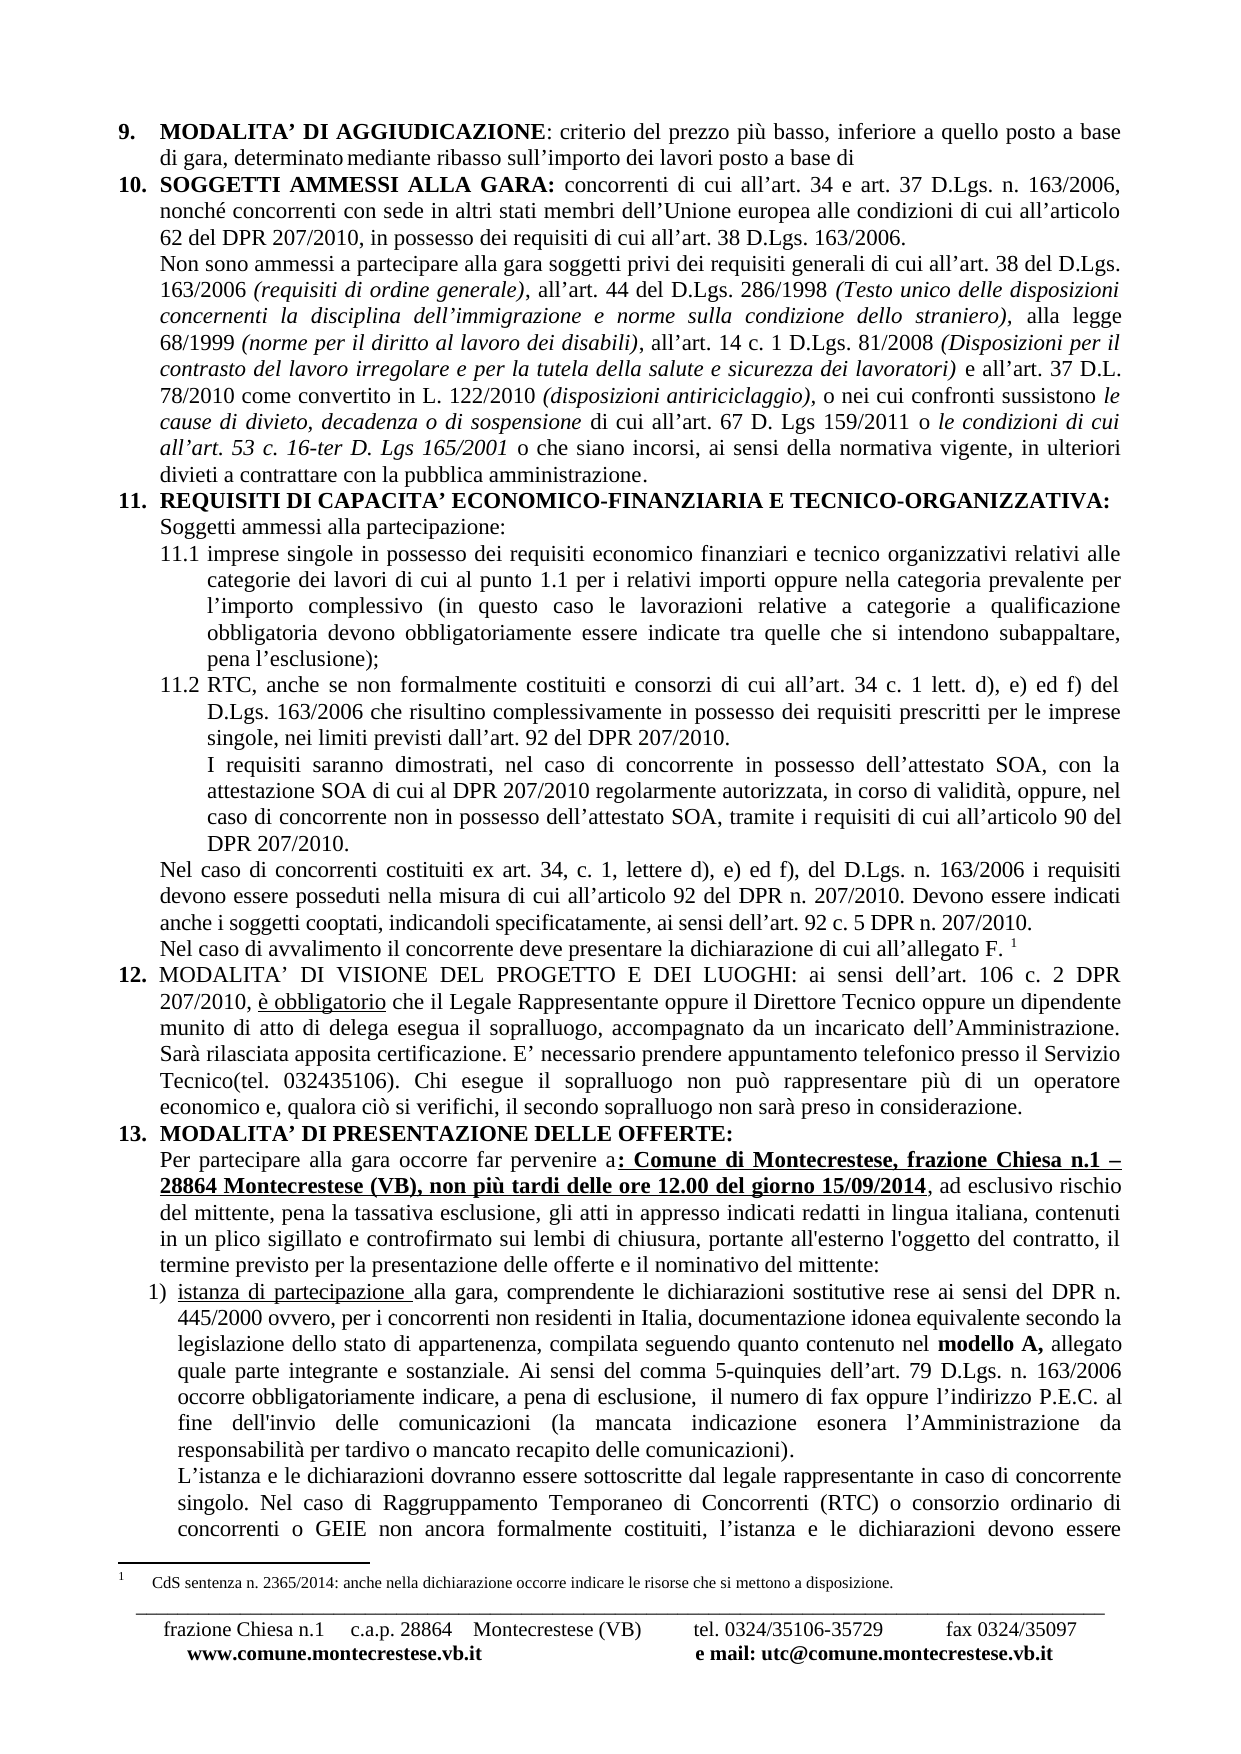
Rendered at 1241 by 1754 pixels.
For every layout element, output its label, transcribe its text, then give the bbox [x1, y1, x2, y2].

text Per partecipare alla gara occorre far pervenire a: Comune di Montecrestese, frazione Chiesa n.1 – 28864 Montecrestese (VB), non più tardi delle ore 12.00 del giorno 15/09/2014, ad esclusivo rischio del mittente, pena la tassativa esclusione, gli atti in appresso indicati redatti in lingua italiana, contenuti in un plico sigillato e controfirmato sui lembi di chiusura, portante all'esterno l'oggetto del contratto, il termine previsto per la presentazione delle offerte e il nominativo del mittente: [159, 1146, 1122, 1278]
text 9. MODALITA’ DI AGGIUDICAZIONE: criterio del prezzo più basso, inferiore a quello posto a base di gara, determinato mediante ribasso sull’importo dei lavori posto a base di [118, 118, 1122, 171]
text 13. MODALITA’ DI PRESENTAZIONE DELLE OFFERTE: [118, 1119, 1122, 1146]
text I requisiti saranno dimostrati, nel caso di concorrente in possesso dell’attestato SOA, con la attestazione SOA di cui al DPR 207/2010 regolarmente autorizzata, in corso di validità, oppure, nel caso di concorrente non in possesso dell’attestato SOA, tramite i requisiti di cui all’articolo 90 del DPR 207/2010. [159, 751, 1122, 856]
text 11. REQUISITI DI CAPACITA’ ECONOMICO-FINANZIARIA E TECNICO-ORGANIZZATIVA: [118, 487, 1122, 513]
text 1) istanza di partecipazione alla gara, comprendente le dichiarazioni sostitutive rese ai sensi del DPR n. 445/2000 ovvero, per i concorrenti non residenti in Italia, documentazione idonea equivalente secondo la legislazione dello stato di appartenenza, compilata seguendo quanto contenuto nel modello A, allegato quale parte integrante e sostanziale. Ai sensi del comma 5-quinquies dell’art. 79 D.Lgs. n. 163/2006 occorre obbligatoriamente indicare, a pena di esclusione, il numero di fax oppure l’indirizzo P.E.C. al fine dell'invio delle comunicazioni (la mancata indicazione esonera l’Amministrazione da responsabilità per tardivo o mancato recapito delle comunicazioni). [148, 1278, 1122, 1462]
list imprese singole in possesso dei requisiti economico finanziari e tecnico organizzativi relativi alle categorie dei lavori di cui al punto 1.1 per i relativi importi oppure nella categoria prevalente per l’importo complessivo (in questo caso le lavorazioni relative a categorie a qualificazione obbligatoria devono obbligatoriamente essere indicate tra quelle che si intendono subappaltare, pena l’esclusione); [159, 540, 1122, 672]
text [148, 1462, 1122, 1541]
text 12. MODALITA’ DI VISIONE DEL PROGETTO E DEI LUOGHI: ai sensi dell’art. 106 c. 2 DPR 207/2010, è obbligatorio che il Legale Rappresentante oppure il Direttore Tecnico oppure un dipendente munito di atto di delega esegua il sopralluogo, accompagnato da un incaricato dell’Amministrazione. Sarà rilasciata apposita certificazione. E’ necessario prendere appuntamento telefonico presso il Servizio Tecnico(tel. 032435106). Chi esegue il sopralluogo non può rappresentare più di un operatore economico e, qualora ciò si verifichi, il secondo sopralluogo non sarà preso in considerazione. [118, 961, 1122, 1119]
text Soggetti ammessi alla partecipazione: [118, 513, 1122, 540]
list RTC, anche se non formalmente costituiti e consorzi di cui all’art. 34 c. 1 lett. d), e) ed f) del D.Lgs. 163/2006 che risultino complessivamente in possesso dei requisiti prescritti per le imprese singole, nei limiti previsti dall’art. 92 del DPR 207/2010. [159, 672, 1122, 751]
text Nel caso di avvalimento il concorrente deve presentare la dichiarazione di cui all’allegato F. [118, 935, 1122, 961]
text Non sono ammessi a partecipare alla gara soggetti privi dei requisiti generali di cui all’art. 38 del D.Lgs. 163/2006 (requisiti di ordine generale), all’art. 44 del D.Lgs. 286/1998 (Testo unico delle disposizioni concernenti la disciplina dell’immigrazione e norme sulla condizione dello straniero), alla legge 68/1999 (norme per il diritto al lavoro dei disabili), all’art. 14 c. 1 D.Lgs. 81/2008 (Disposizioni per il contrasto del lavoro irregolare e per la tutela della salute e sicurezza dei lavoratori) e all’art. 37 D.L. 78/2010 come convertito in L. 122/2010 (disposizioni antiriciclaggio), o nei cui confronti sussistono le cause di divieto, decadenza o di sospensione di cui all’art. 67 D. Lgs 159/2011 o le condizioni di cui all’art. 53 c. 16-ter D. Lgs 165/2001 o che siano incorsi, ai sensi della normativa vigente, in ulteriori divieti a contrattare con la pubblica amministrazione. [159, 250, 1122, 487]
text Nel caso di concorrenti costituiti ex art. 34, c. 1, lettere d), e) ed f), del D.Lgs. n. 163/2006 i requisiti devono essere posseduti nella misura di cui all’articolo 92 del DPR n. 207/2010. Devono essere indicati anche i soggetti cooptati, indicandoli specificatamente, ai sensi dell’art. 92 c. 5 DPR n. 207/2010. [118, 856, 1122, 935]
text 10. SOGGETTI AMMESSI ALLA GARA: concorrenti di cui all’art. 34 e art. 37 D.Lgs. n. 163/2006, nonché concorrenti con sede in altri stati membri dell’Unione europea alle condizioni di cui all’articolo 62 del DPR 207/2010, in possesso dei requisiti di cui all’art. 38 D.Lgs. 163/2006. [118, 171, 1122, 250]
